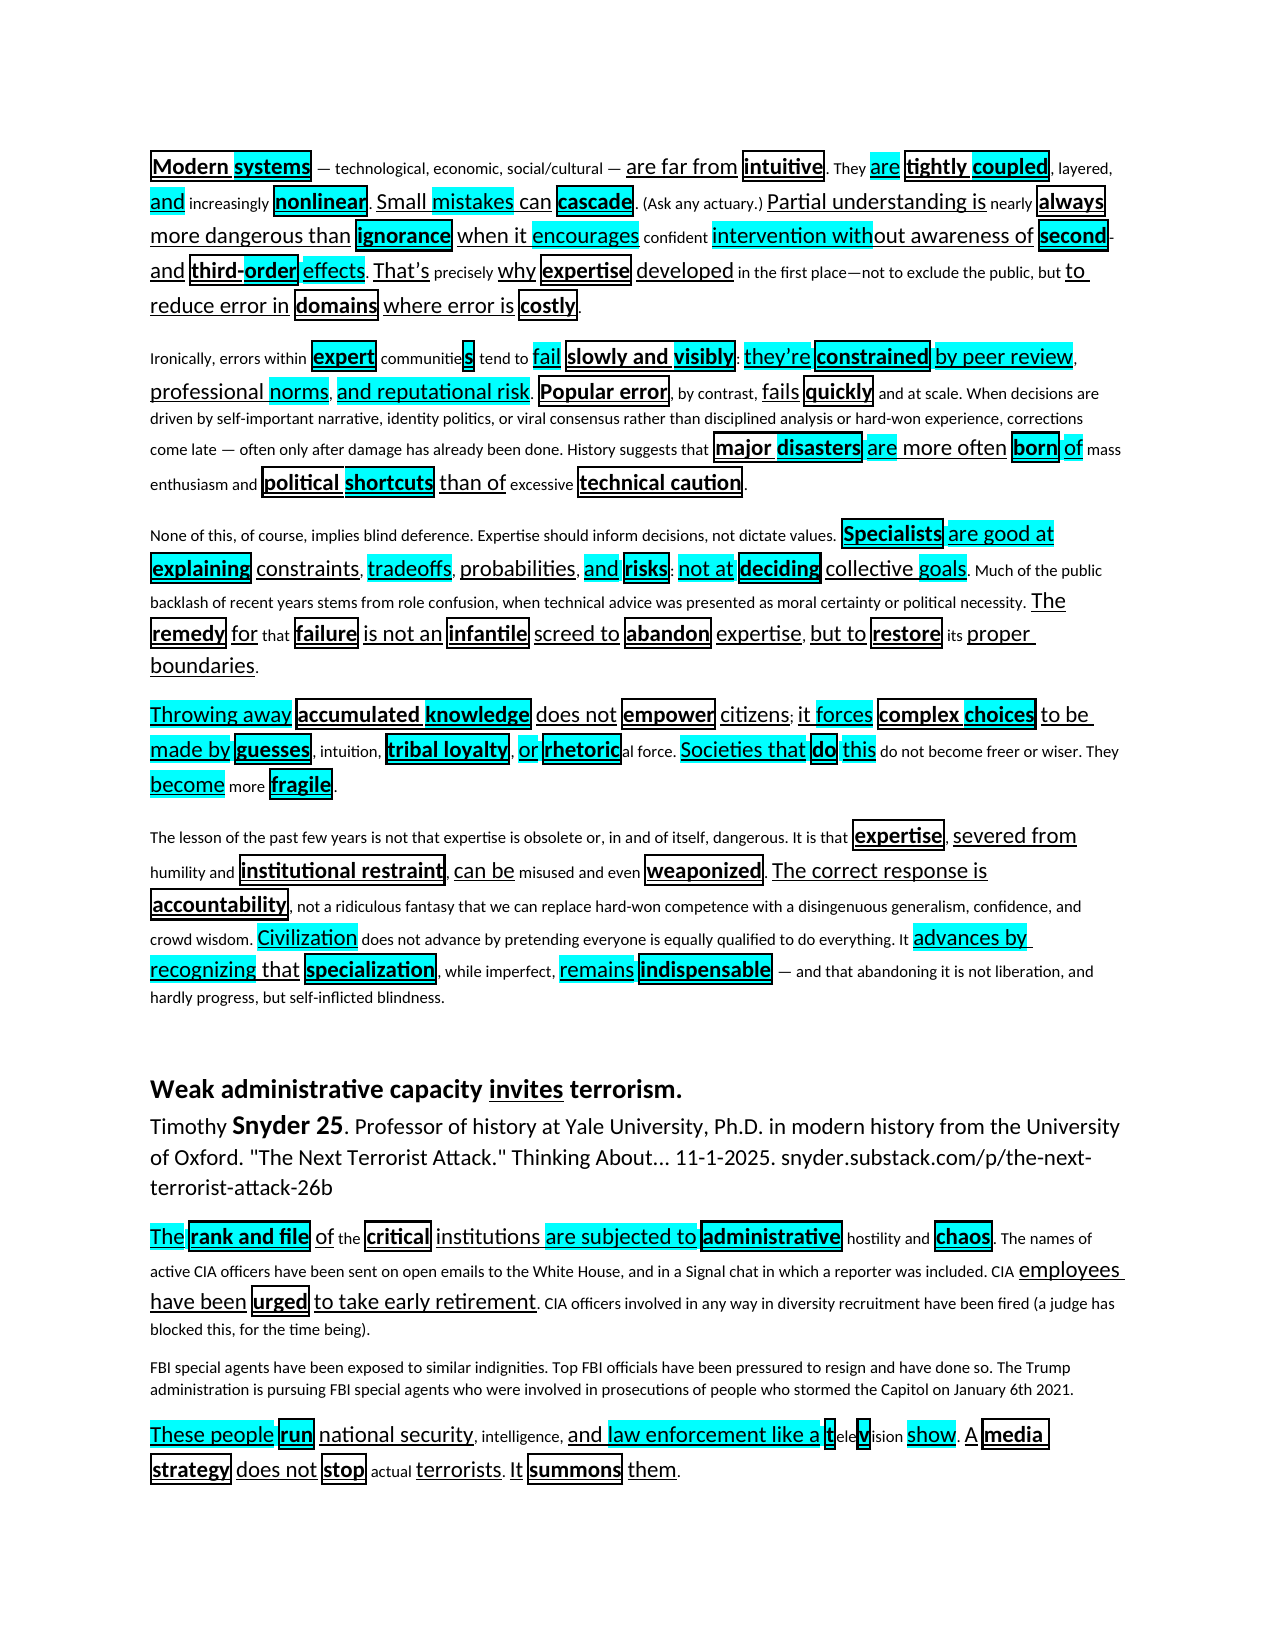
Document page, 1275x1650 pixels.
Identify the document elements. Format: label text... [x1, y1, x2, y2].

text None of this, of course, implies blind deference. Expertise should inform decisions, not dictate values. Specialists are good at explaining constraints, tradeoffs, probabilities, and risks: not at deciding collective goals. Much of the public backlash of recent years stems from role confusion, when technical advice was presented as moral certainty or political necessity. The remedy for that failure is not an infantile screed to abandon expertise, but to restore its proper boundaries. [150, 517, 1125, 679]
text The rank and file of the critical institutions are subjected to administrative hostility and chaos. The names of active CIA officers have been sent on open emails to the White House, and in a Signal chat in which a reporter was included. CIA employees have been urged to take early retirement. CIA officers involved in any way in diversity recruitment have been fired (a judge has blocked this, for the time being). [150, 1220, 1125, 1339]
text Throwing away accumulated knowledge does not empower citizens; it forces complex choices to be made by guesses, intuition, tribal loyalty, or rhetorical force. Societies that do this do not become freer or wiser. They become more fragile. [150, 698, 1125, 800]
text Modern systems — technological, economic, social/cultural — are far from intuitive. They are tightly coupled, layered, and increasingly nonlinear. Small mistakes can cascade. (Ask any actuary.) Partial understanding is nearly always more dangerous than ignorance when it encourages confident intervention without awareness of second- and third-order effects. That’s precisely why expertise developed in the first place—not to exclude the public, but to reduce error in domains where error is costly. [150, 150, 1125, 321]
text The lesson of the past few years is not that expertise is obsolete or, in and of itself, dangerous. It is that expertise, severed from humility and institutional restraint, can be misused and even weaponized. The correct response is accountability, not a ridiculous fantasy that we can replace hard-won competence with a disingenuous generalism, confidence, and crowd wisdom. Civilization does not advance by pretending everyone is equally qualified to do everything. It advances by recognizing that specialization, while imperfect, remains indispensable — and that abandoning it is not liberation, and hardly progress, but self-inflicted blindness. [150, 819, 1125, 1007]
text These people run national security, intelligence, and law enforcement like a television show. A media strategy does not stop actual terrorists. It summons them. [150, 1418, 1125, 1485]
text FBI special agents have been exposed to similar indignities. Top FBI officials have been pressured to resign and have done so. The Trump administration is pursuing FBI special agents who were involved in prosecutions of people who stormed the Capitol on January 6th 2021. [150, 1357, 1125, 1400]
subtitle Weak administrative capacity invites terrorism. [150, 1072, 1125, 1105]
text Ironically, errors within expert communities tend to fail slowly and visibly: they’re constrained by peer review, professional norms, and reputational risk. Popular error, by contrast, fails quickly and at scale. When decisions are driven by self-important narrative, identity politics, or viral consensus rather than disciplined analysis or hard-won experience, corrections come late — often only after damage has already been done. History suggests that major disasters are more often born of mass enthusiasm and political shortcuts than of excessive technical caution. [150, 340, 1125, 498]
text Timothy Snyder 25. Professor of history at Yale University, Ph.D. in modern history from the University of Oxford. "The Next Terrorist Attack." Thinking About... 11-1-2025. snyder.substack.com/p/the-next-terrorist-attack-26b [150, 1108, 1125, 1201]
